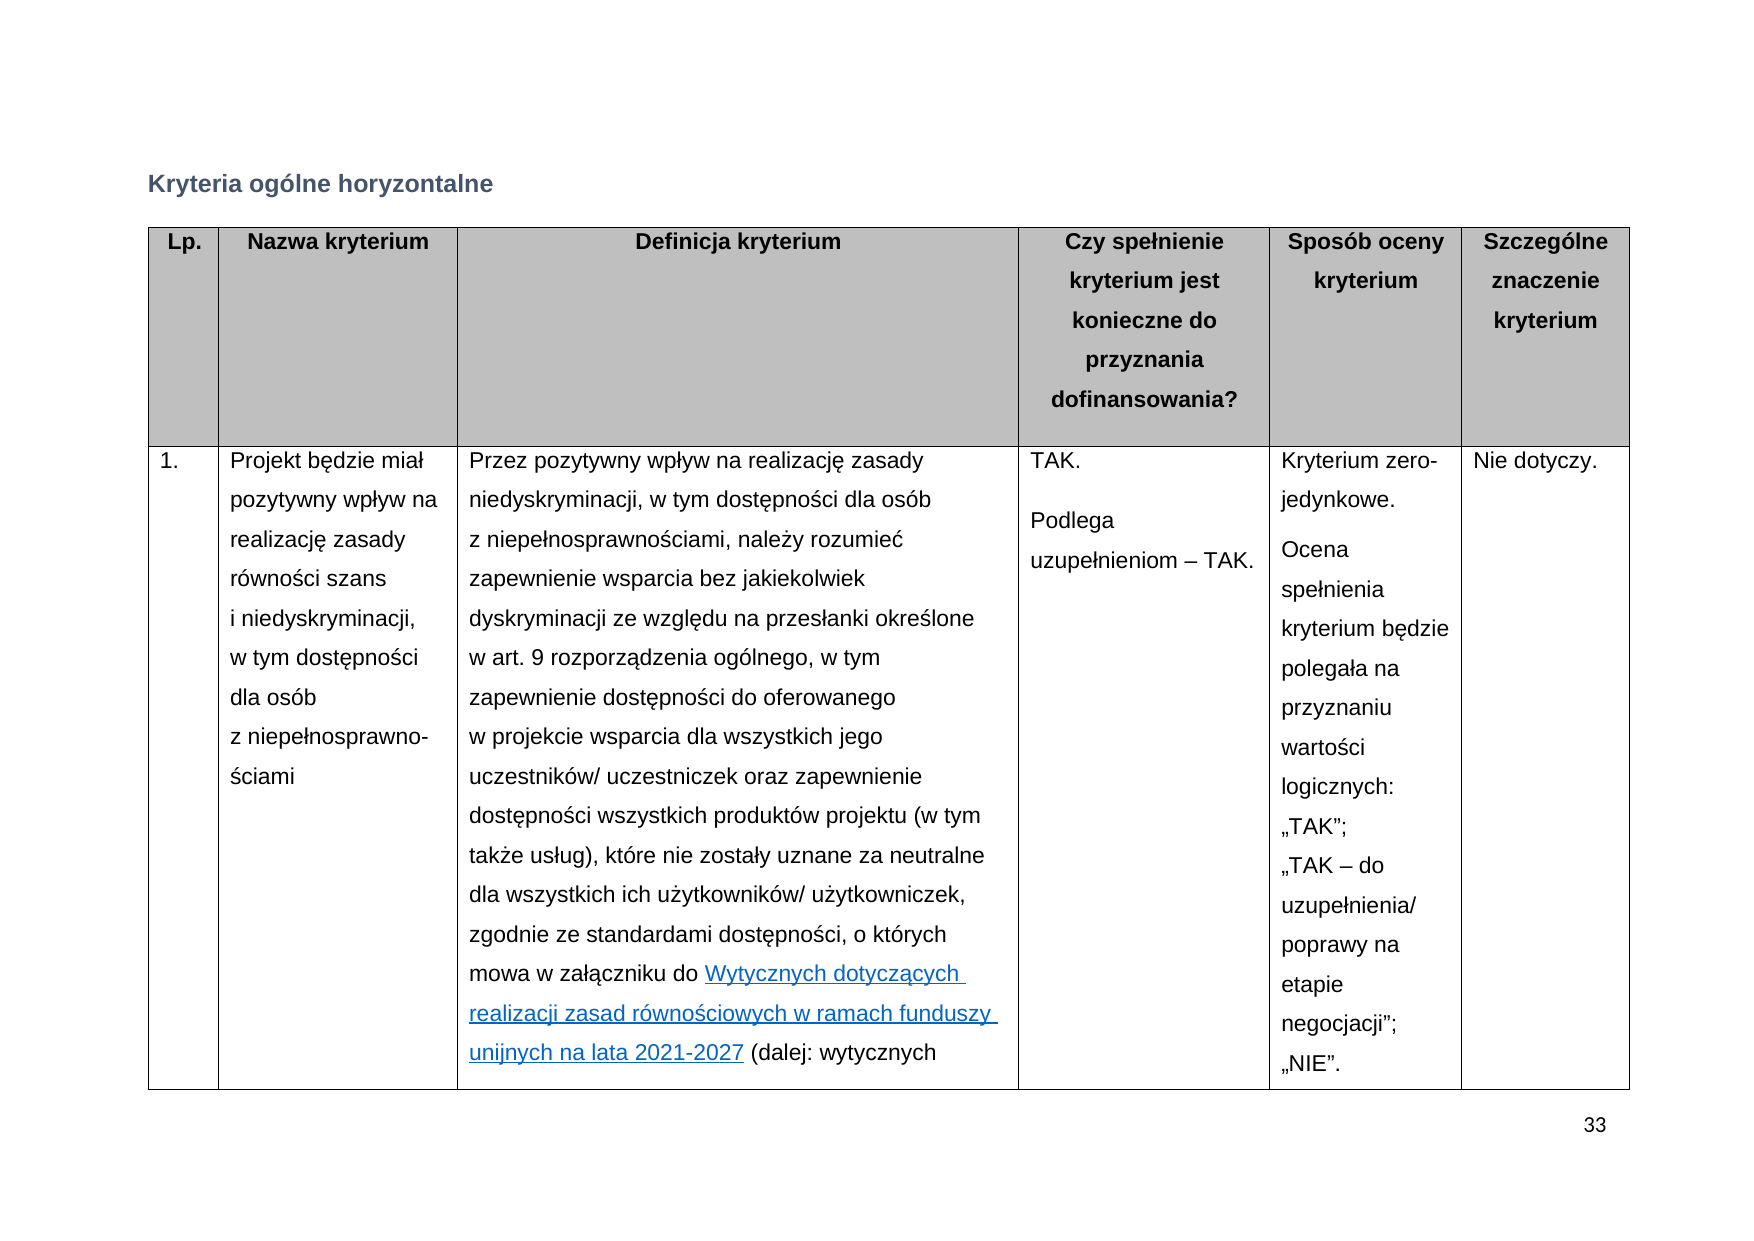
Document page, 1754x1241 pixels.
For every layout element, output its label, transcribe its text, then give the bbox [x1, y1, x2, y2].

table_header Czy spełnienie kryterium jest konieczne do przyznania dofinansowania? [1019, 228, 1269, 446]
table_header Szczególne znaczenie kryterium [1462, 228, 1629, 446]
table_header Nazwa kryterium [219, 228, 457, 446]
table_cell Nie dotyczy. [1462, 447, 1629, 1089]
table_header Lp. [149, 228, 218, 446]
table_cell [149, 447, 218, 1089]
table_cell TAK. Podlega uzupełnieniom – TAK. [1019, 447, 1269, 1089]
subtitle Kryteria ogólne horyzontalne [148, 168, 1606, 197]
table_cell Projekt będzie miał pozytywny wpływ na realizację zasady równości szans i niedyskryminacji, w tym dostępności dla osób z niepełnosprawno-ściami [219, 447, 457, 1089]
table_header Definicja kryterium [458, 228, 1018, 446]
table_header Sposób oceny kryterium [1270, 228, 1461, 446]
